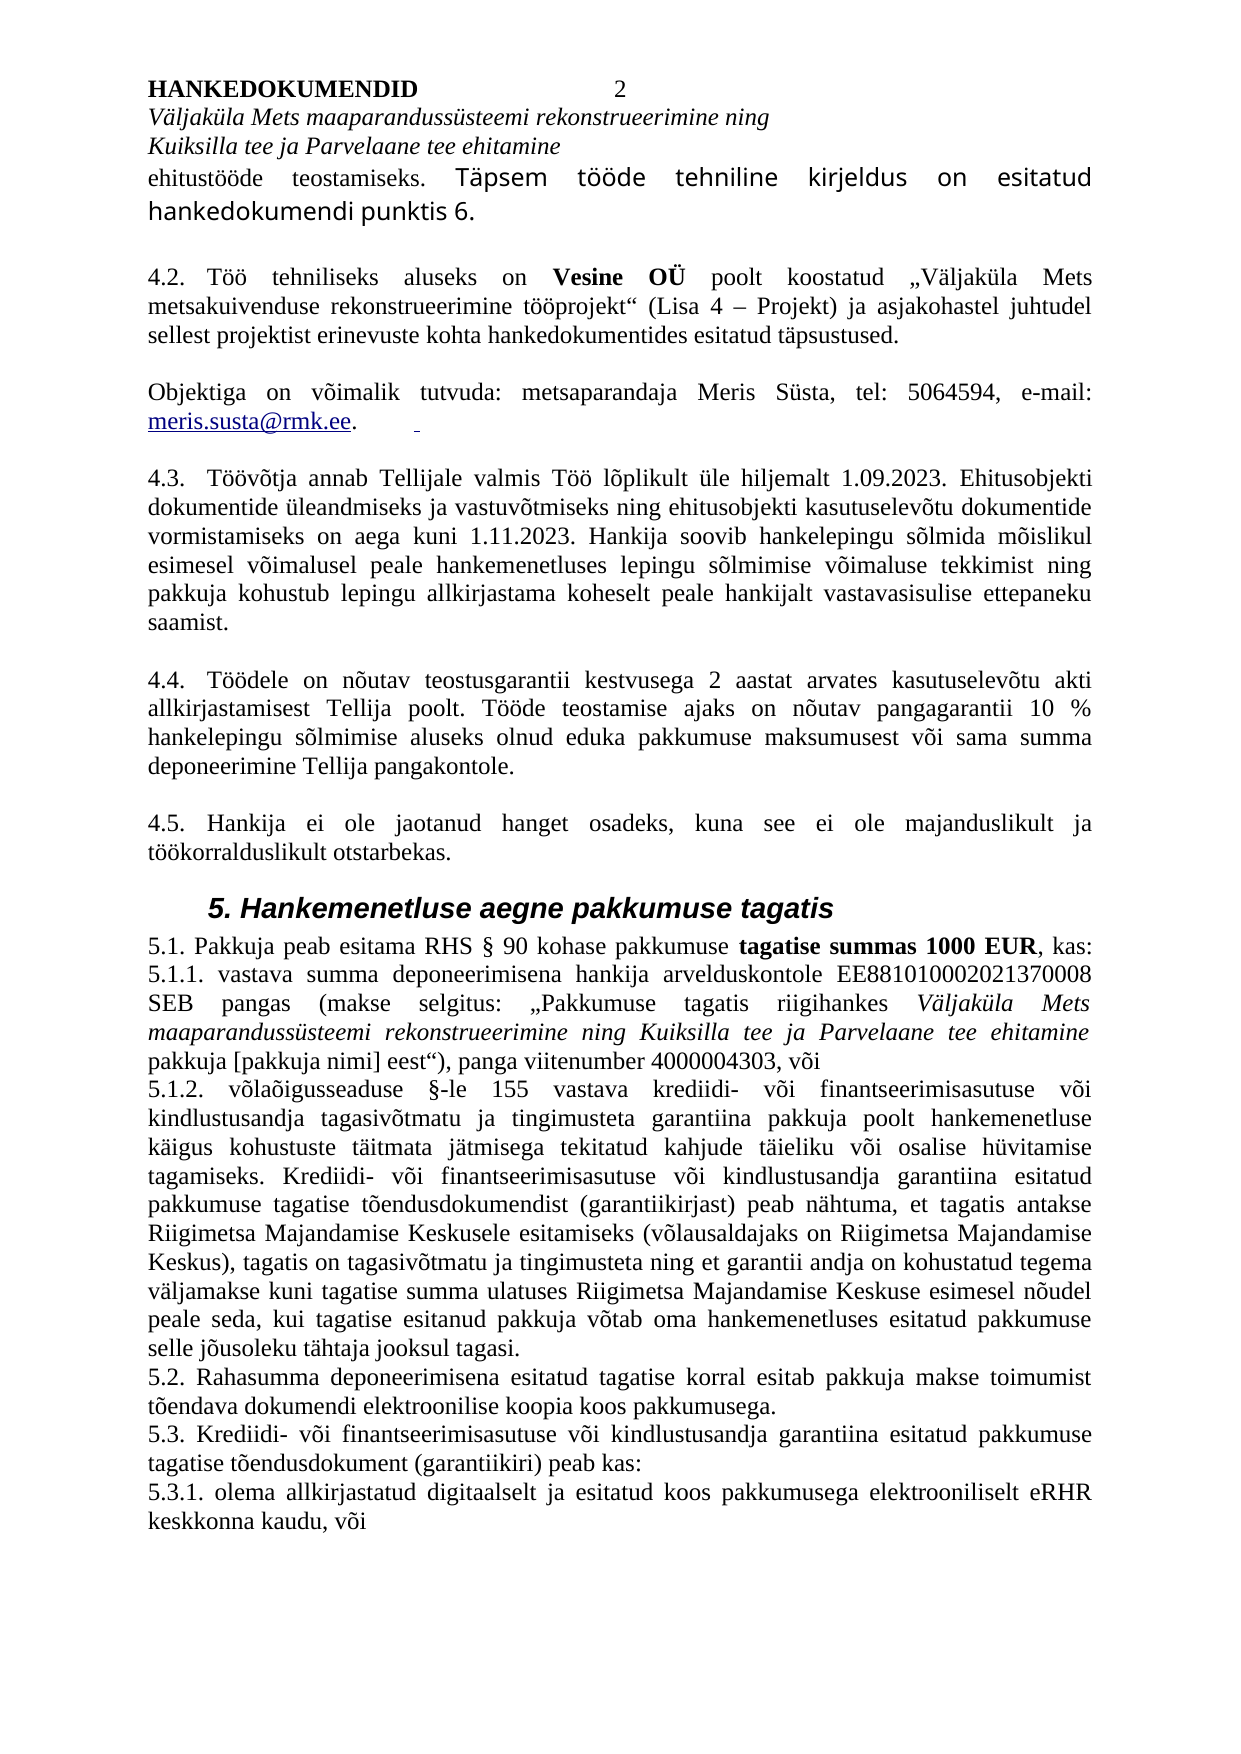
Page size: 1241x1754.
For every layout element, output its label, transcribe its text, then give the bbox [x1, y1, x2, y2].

text 4.4. Töödele on nõutav teostusgarantii kestvusega 2 aastat arvates kasutuselevõtu akti allkirjastamisest Tellija poolt. Tööde teostamise ajaks on nõutav pangagarantii 10 % hankelepingu sõlmimise aluseks olnud eduka pakkumuse maksumusest või sama summa deponeerimine Tellija pangakontole. [148, 665, 1093, 780]
text 5.1. Pakkuja peab esitama RHS § 90 kohase pakkumuse tagatise summas 1000 EUR, kas: 5.1.1. vastava summa deponeerimisena hankija arvelduskontole EE881010002021370008 SEB pangas (makse selgitus: „Pakkumuse tagatis riigihankes Väljaküla Mets maaparandussüsteemi rekonstrueerimine ning Kuiksilla tee ja Parvelaane tee ehitamine pakkuja [pakkuja nimi] eest“), panga viitenumber 4000004303, või [148, 931, 1093, 1074]
text 5.3.1. olema allkirjastatud digitaalselt ja esitatud koos pakkumusega elektrooniliselt eRHR keskkonna kaudu, või [148, 1477, 1093, 1534]
text 4.2. Töö tehniliseks aluseks on Vesine OÜ poolt koostatud „Väljaküla Mets metsakuivenduse rekonstrueerimine tööprojekt“ (Lisa 4 – Projekt) ja asjakohastel juhtudel sellest projektist erinevuste kohta hankedokumentides esitatud täpsustused. [148, 262, 1093, 348]
text 5.2. Rahasumma deponeerimisena esitatud tagatise korral esitab pakkuja makse toimumist tõendava dokumendi elektroonilise koopia koos pakkumusega. [148, 1362, 1093, 1419]
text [148, 160, 1093, 228]
subtitle 5. Hankemenetluse aegne pakkumuse tagatis [148, 891, 1093, 924]
text 4.3. Töövõtja annab Tellijale valmis Töö lõplikult üle hiljemalt 1.09.2023. Ehitusobjekti dokumentide üleandmiseks ja vastuvõtmiseks ning ehitusobjekti kasutuselevõtu dokumentide vormistamiseks on aega kuni 1.11.2023. Hankija soovib hankelepingu sõlmida mõislikul esimesel võimalusel peale hankemenetluses lepingu sõlmimise võimaluse tekkimist ning pakkuja kohustub lepingu allkirjastama koheselt peale hankijalt vastavasisulise ettepaneku saamist. [148, 463, 1093, 636]
text 5.3. Krediidi- või finantseerimisasutuse või kindlustusandja garantiina esitatud pakkumuse tagatise tõendusdokument (garantiikiri) peab kas: [148, 1419, 1093, 1477]
text Objektiga on võimalik tutvuda: metsaparandaja Meris Süsta, tel: 5064594, e-mail: meris.susta@rmk.ee. [148, 377, 1093, 435]
text 4.5. Hankija ei ole jaotanud hanget osadeks, kuna see ei ole majanduslikult ja töökorralduslikult otstarbekas. [148, 808, 1093, 866]
text 5.1.2. võlaõigusseaduse §-le 155 vastava krediidi- või finantseerimisasutuse või kindlustusandja tagasivõtmatu ja tingimusteta garantiina pakkuja poolt hankemenetluse käigus kohustuste täitmata jätmisega tekitatud kahjude täieliku või osalise hüvitamise tagamiseks. Krediidi- või finantseerimisasutuse või kindlustusandja garantiina esitatud pakkumuse tagatise tõendusdokumendist (garantiikirjast) peab nähtuma, et tagatis antakse Riigimetsa Majandamise Keskusele esitamiseks (võlausaldajaks on Riigimetsa Majandamise Keskus), tagatis on tagasivõtmatu ja tingimusteta ning et garantii andja on kohustatud tegema väljamakse kuni tagatise summa ulatuses Riigimetsa Majandamise Keskuse esimesel nõudel peale seda, kui tagatise esitanud pakkuja võtab oma hankemenetluses esitatud pakkumuse selle jõusoleku tähtaja jooksul tagasi. [148, 1074, 1093, 1362]
